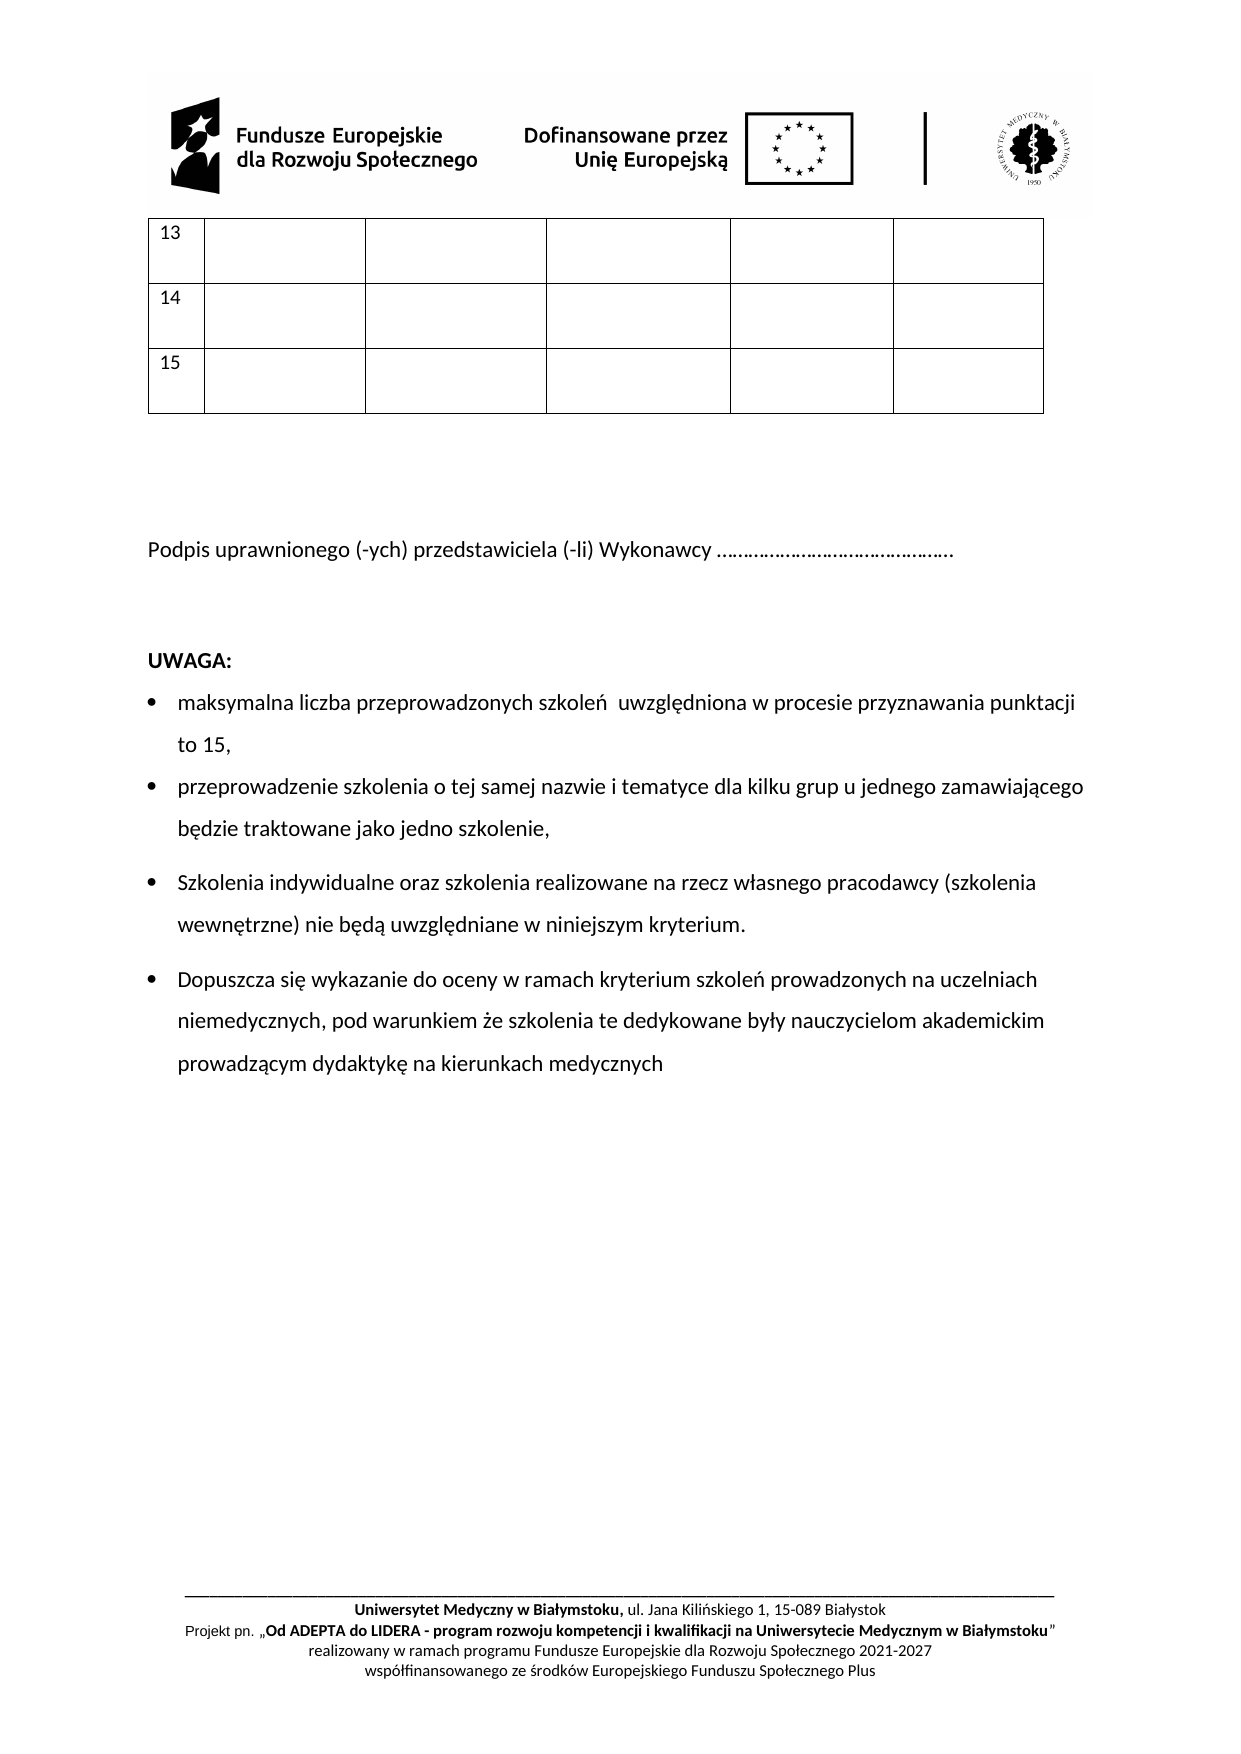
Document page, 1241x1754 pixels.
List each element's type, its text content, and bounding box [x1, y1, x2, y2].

text UWAGA: [148, 646, 1093, 674]
table_cell [205, 349, 365, 413]
table_cell [894, 219, 1043, 283]
table_cell [731, 219, 893, 283]
table_cell [547, 284, 730, 348]
table_cell [366, 219, 546, 283]
table_cell [366, 284, 546, 348]
table_cell [731, 284, 893, 348]
table_cell 14 [149, 284, 204, 348]
table_cell [366, 349, 546, 413]
table_cell 15 [149, 349, 204, 413]
picture [147, 73, 1093, 218]
list maksymalna liczba przeprowadzonych szkoleń uwzględniona w procesie przyznawania punktacji to 15, [148, 688, 1093, 758]
table_cell [894, 349, 1043, 413]
list przeprowadzenie szkolenia o tej samej nazwie i tematyce dla kilku grup u jednego zamawiającego będzie traktowane jako jedno szkolenie, [148, 772, 1093, 842]
table_cell [547, 349, 730, 413]
table_cell [205, 284, 365, 348]
list Szkolenia indywidualne oraz szkolenia realizowane na rzecz własnego pracodawcy (szkolenia wewnętrzne) nie będą uwzględniane w niniejszym kryterium. [148, 868, 1093, 938]
table_cell 13 [149, 219, 204, 283]
table_cell [894, 284, 1043, 348]
list Dopuszcza się wykazanie do oceny w ramach kryterium szkoleń prowadzonych na uczelniach niemedycznych, pod warunkiem że szkolenia te dedykowane były nauczycielom akademickim prowadzącym dydaktykę na kierunkach medycznych [148, 965, 1093, 1077]
table_cell [547, 219, 730, 283]
table_cell [205, 219, 365, 283]
text Podpis uprawnionego (-ych) przedstawiciela (-li) Wykonawcy ……………………………………… [148, 535, 1093, 563]
table_cell [731, 349, 893, 413]
